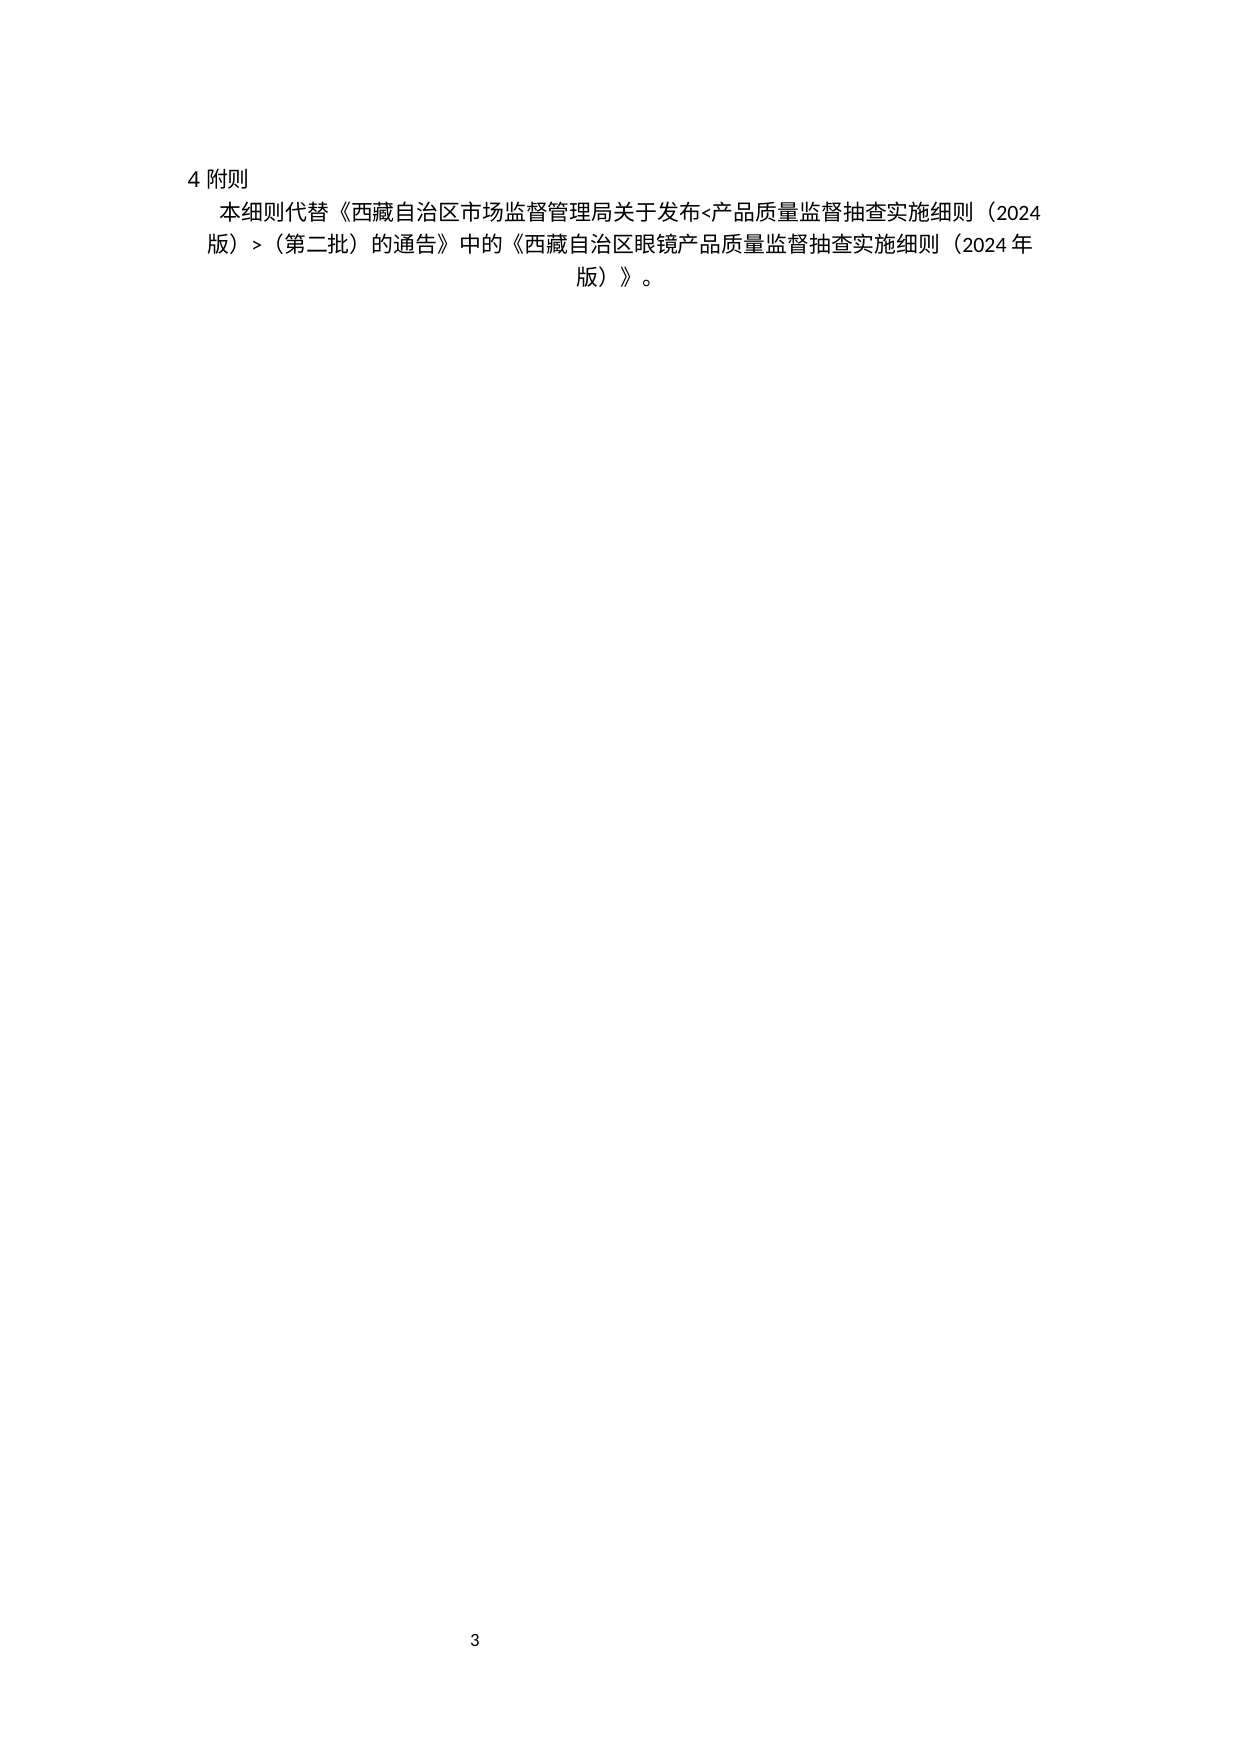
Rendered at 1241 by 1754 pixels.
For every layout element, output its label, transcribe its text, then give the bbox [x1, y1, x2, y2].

text 4 附则 [187, 162, 1053, 194]
text 本细则代替《西藏自治区市场监督管理局关于发布<产品质量监督抽查实施细则（2024版）>（第二批）的通告》中的《西藏自治区眼镜产品质量监督抽查实施细则（2024年版）》。 [187, 194, 1053, 292]
